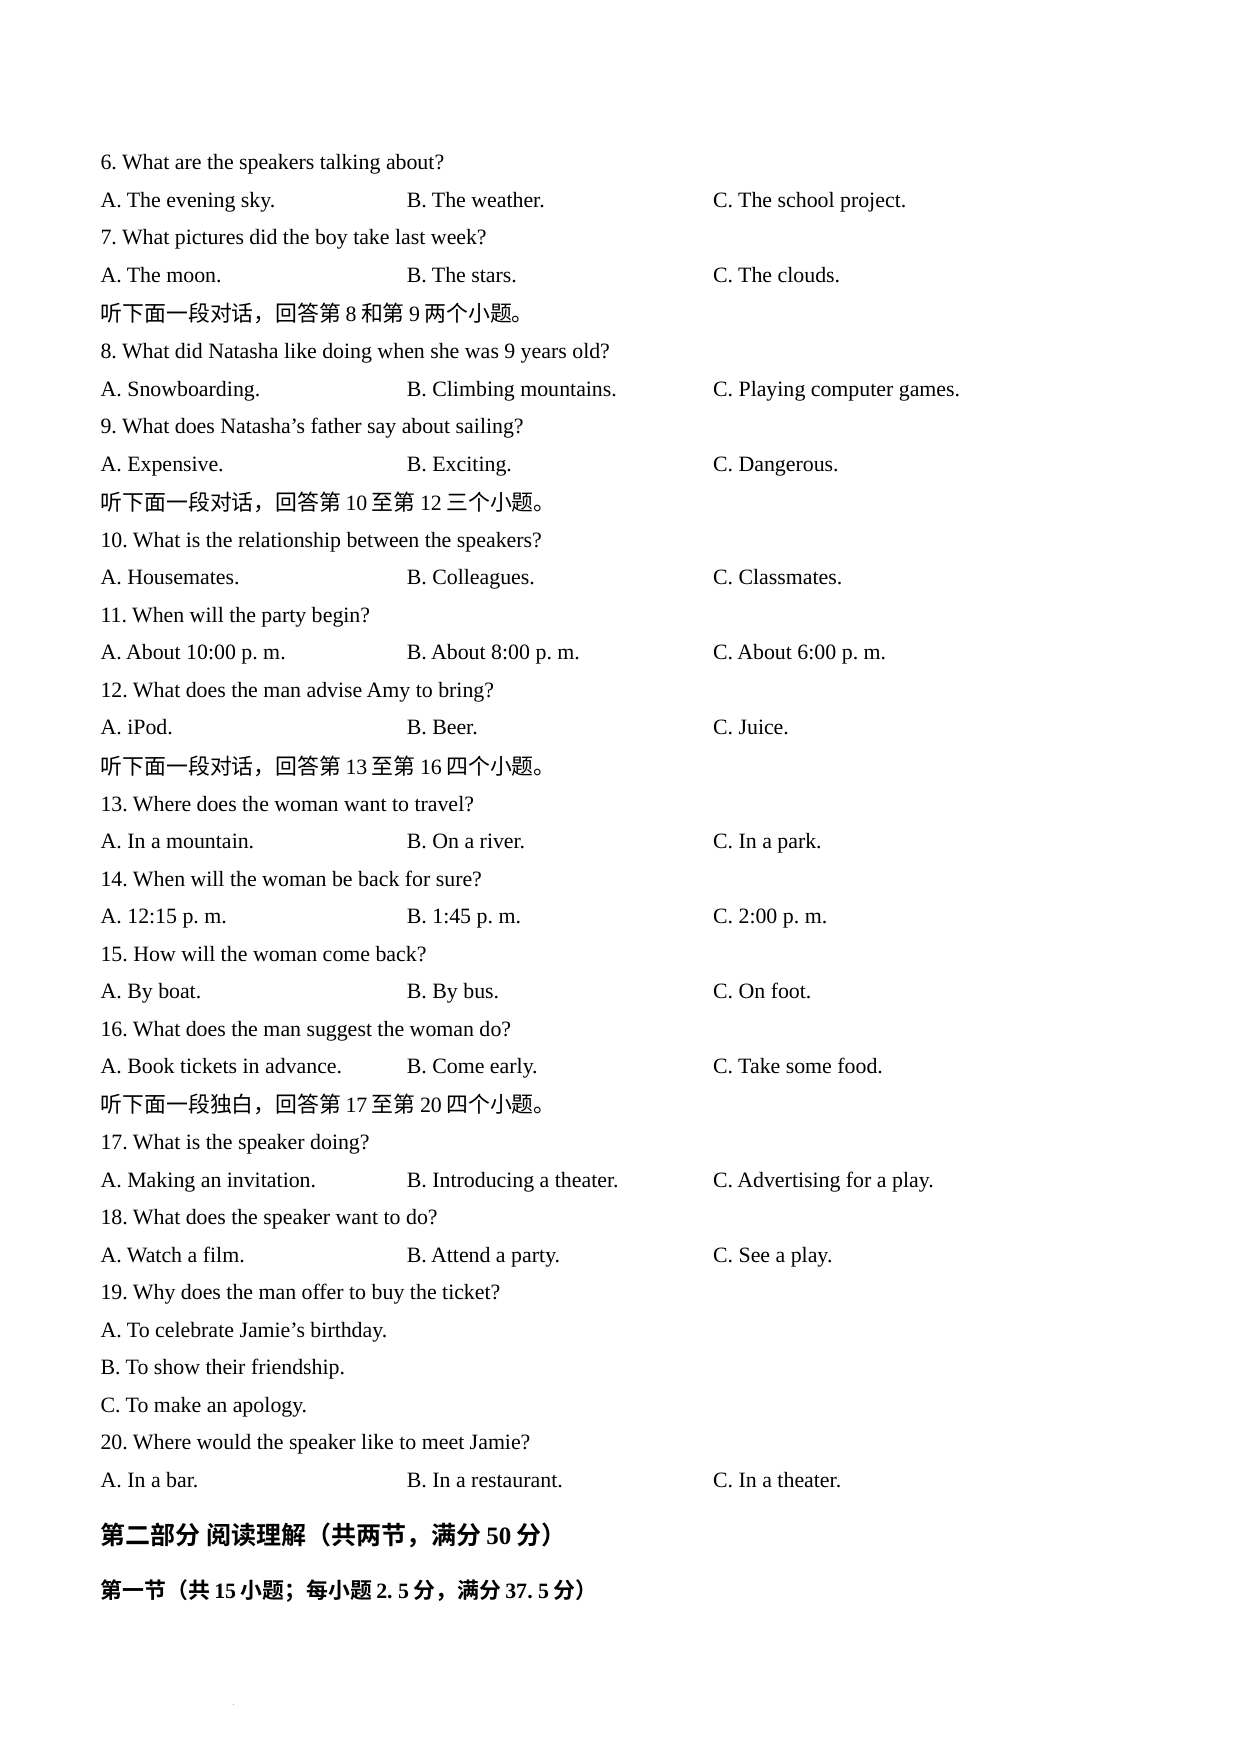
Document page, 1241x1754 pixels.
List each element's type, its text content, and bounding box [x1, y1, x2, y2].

text A. In a bar. B. In a restaurant. C. In a theater. [100, 1463, 1140, 1496]
text A. iPod. B. Beer. C. Juice. [100, 711, 1140, 743]
text A. Watch a film. B. Attend a party. C. See a play. [100, 1238, 1140, 1271]
text A. About 10:00 p. m. B. About 8:00 p. m. C. About 6:00 p. m. [100, 636, 1140, 668]
text 16. What does the man suggest the woman do? [100, 1012, 1140, 1044]
text 第一节（共15小题；每小题2. 5分，满分37. 5分） [100, 1573, 1140, 1605]
text A. Housemates. B. Colleagues. C. Classmates. [100, 561, 1140, 593]
text A. The evening sky. B. The weather. C. The school project. [100, 183, 1140, 216]
text A. Book tickets in advance. B. Come early. C. Take some food. [100, 1049, 1140, 1082]
text 11. When will the party begin? [100, 598, 1140, 631]
text 听下面一段对话，回答第10至第12三个小题。 [100, 484, 1140, 517]
text 13. Where does the woman want to travel? [100, 787, 1140, 819]
text 第二部分 阅读理解（共两节，满分50分） [100, 1501, 1140, 1566]
text 12. What does the man advise Amy to bring? [100, 673, 1140, 706]
text 17. What is the speaker doing? [100, 1126, 1140, 1158]
text A. Snowboarding. B. Climbing mountains. C. Playing computer games. [100, 372, 1140, 404]
text 听下面一段对话，回答第13至第16四个小题。 [100, 748, 1140, 781]
text 9. What does Natasha’s father say about sailing? [100, 409, 1140, 442]
text 8. What did Natasha like doing when she was 9 years old? [100, 334, 1140, 367]
text 6. What are the speakers talking about? [100, 146, 1140, 178]
text 7. What pictures did the boy take last week? [100, 221, 1140, 253]
text 听下面一段独白，回答第17至第20四个小题。 [100, 1087, 1140, 1119]
text 15. How will the woman come back? [100, 937, 1140, 969]
text 14. When will the woman be back for sure? [100, 862, 1140, 894]
text C. To make an apology. [100, 1388, 1140, 1421]
text A. To celebrate Jamie’s birthday. [100, 1313, 1140, 1346]
text A. In a mountain. B. On a river. C. In a park. [100, 824, 1140, 857]
text 19. Why does the man offer to buy the ticket? [100, 1276, 1140, 1308]
text B. To show their friendship. [100, 1351, 1140, 1383]
text 20. Where would the speaker like to meet Jamie? [100, 1426, 1140, 1458]
text A. Making an invitation. B. Introducing a theater. C. Advertising for a play. [100, 1163, 1140, 1196]
text A. 12:15 p. m. B. 1:45 p. m. C. 2:00 p. m. [100, 899, 1140, 932]
text A. The moon. B. The stars. C. The clouds. [100, 258, 1140, 291]
text A. By boat. B. By bus. C. On foot. [100, 974, 1140, 1007]
text 听下面一段对话，回答第8和第9两个小题。 [100, 296, 1140, 328]
text 18. What does the speaker want to do? [100, 1201, 1140, 1233]
text A. Expensive. B. Exciting. C. Dangerous. [100, 447, 1140, 479]
text 10. What is the relationship between the speakers? [100, 523, 1140, 556]
